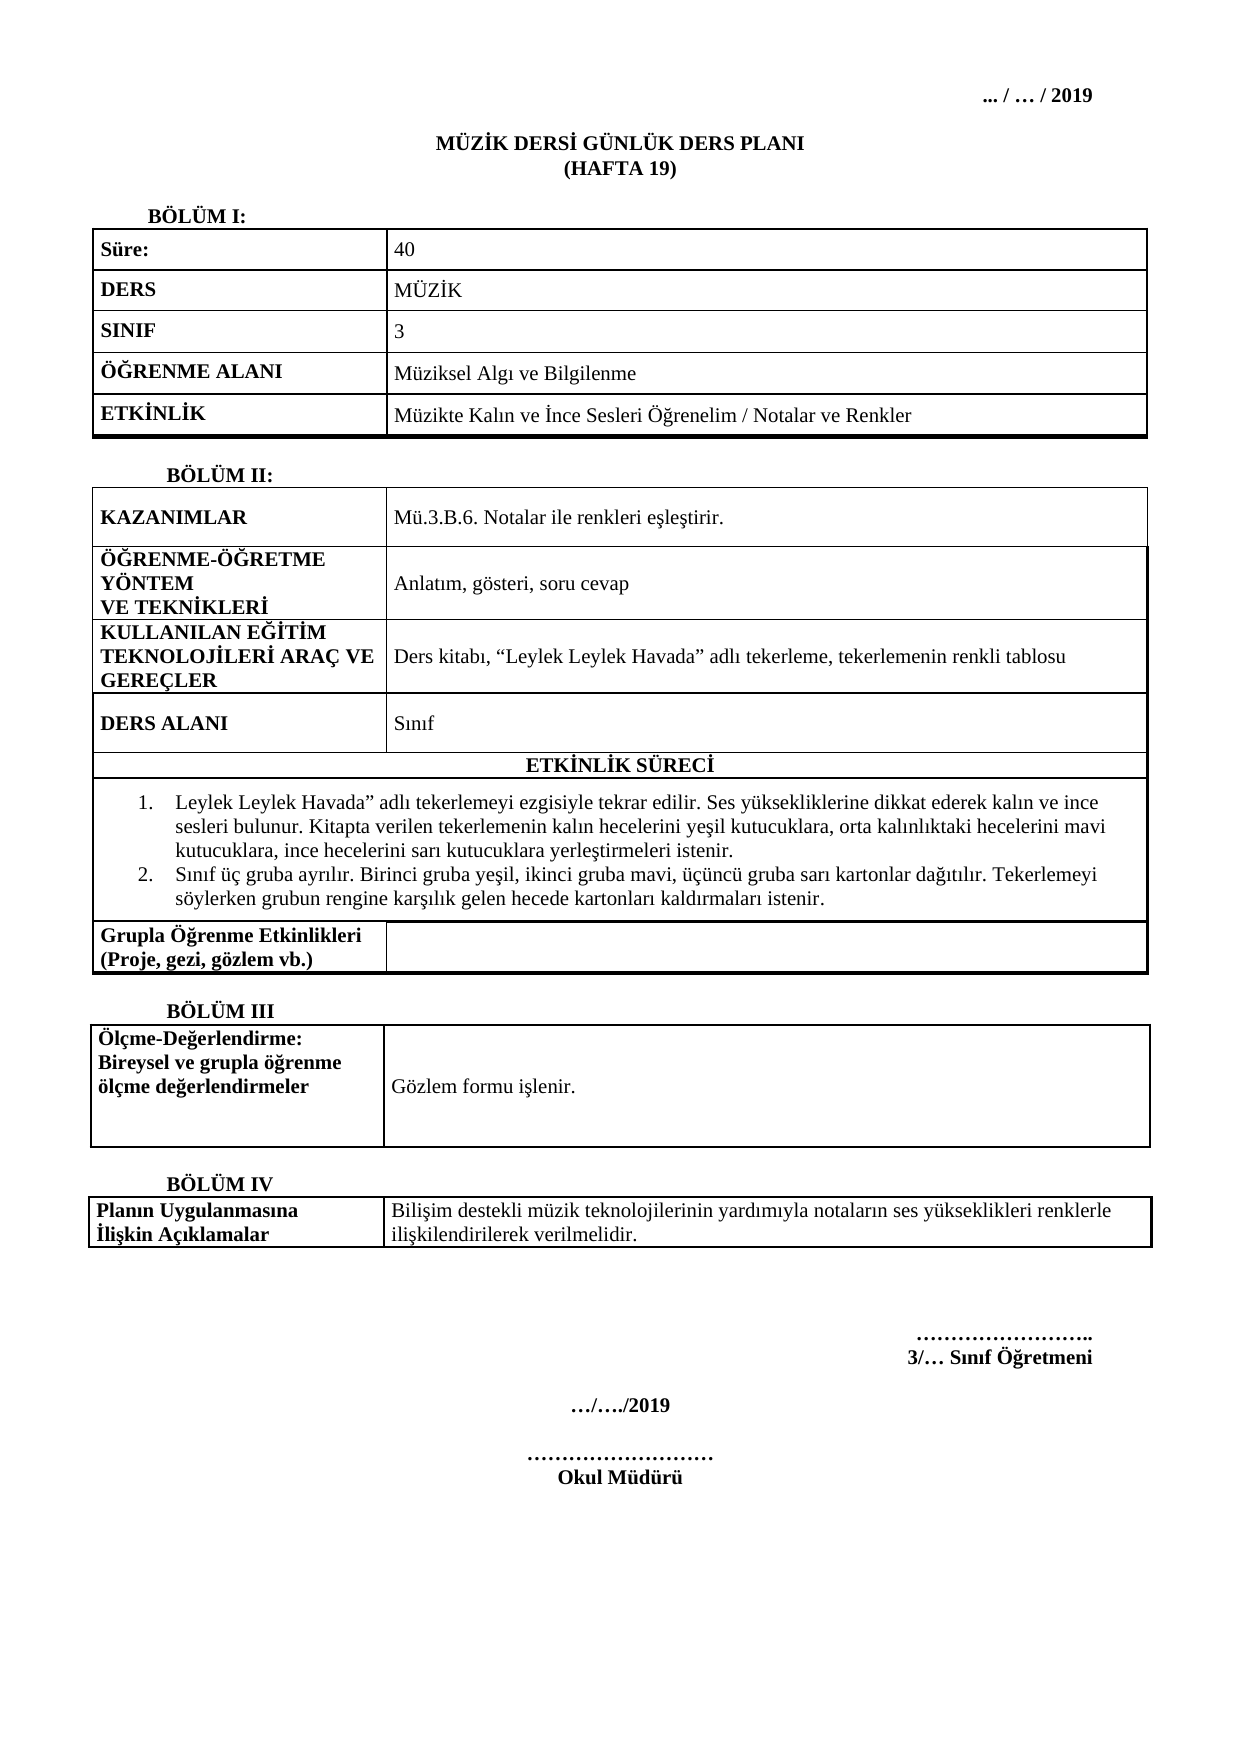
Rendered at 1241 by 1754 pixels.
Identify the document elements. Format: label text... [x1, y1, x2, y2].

table_cell 3 [388, 311, 1146, 352]
text MÜZİK DERSİ GÜNLÜK DERS PLANI [148, 131, 1093, 155]
table_header 40 [388, 230, 1146, 269]
text 3/… Sınıf Öğretmeni [148, 1344, 1093, 1369]
text BÖLÜM II: [148, 463, 1093, 487]
table_cell Grupla Öğrenme Etkinlikleri (Proje, gezi, gözlem vb.) [94, 922, 386, 971]
table_header Bilişim destekli müzik teknolojilerinin yardımıyla notaların ses yükseklikleri renklerle ilişkilendirilerek verilmelidir. [385, 1198, 1150, 1246]
table_cell Sınıf [387, 694, 1146, 752]
subtitle BÖLÜM III [148, 999, 1093, 1023]
table_cell Leylek Leylek Havada” adlı tekerlemeyi ezgisiyle tekrar edilir. Ses yüksekliklerine dikkat ederek kalın ve ince sesleri bulunur. Kitapta verilen tekerlemenin kalın hecelerini yeşil kutucuklara, orta kalınlıktaki hecelerini mavi kutucuklara, ince hecelerini sarı kutucuklara yerleştirmeleri istenir. Sınıf üç gruba ayrılır. Birinci gruba yeşil, ikinci gruba mavi, üçüncü gruba sarı kartonlar dağıtılır. Tekerlemeyi söylerken grubun rengine karşılık gelen hecede kartonları kaldırmaları istenir. [94, 779, 1146, 920]
text Okul Müdürü [148, 1465, 1093, 1489]
table_header Ölçme-Değerlendirme: Bireysel ve grupla öğrenme ölçme değerlendirmeler [92, 1026, 383, 1146]
table_cell KULLANILAN EĞİTİM TEKNOLOJİLERİ ARAÇ VE GEREÇLER [93, 620, 386, 692]
table_cell DERS [94, 271, 386, 310]
table_cell [387, 923, 1146, 971]
table_header Süre: [94, 230, 386, 269]
table_cell ETKİNLİK [94, 395, 386, 434]
table_cell ETKİNLİK SÜRECİ [94, 753, 1146, 777]
text …/…./2019 [148, 1393, 1093, 1417]
table_header Gözlem formu işlenir. [385, 1026, 1149, 1146]
table_cell Anlatım, gösteri, soru cevap [387, 547, 1146, 619]
table_cell ÖĞRENME ALANI [94, 353, 386, 393]
text …………………….. [148, 1321, 1093, 1344]
table_cell MÜZİK [388, 271, 1146, 310]
table_cell ÖĞRENME-ÖĞRETME YÖNTEM VE TEKNİKLERİ [93, 547, 386, 619]
table_cell Müziksel Algı ve Bilgilenme [388, 353, 1146, 393]
table_cell Müzikte Kalın ve İnce Sesleri Öğrenelim / Notalar ve Renkler [388, 395, 1146, 434]
table_cell Ders kitabı, “Leylek Leylek Havada” adlı tekerleme, tekerlemenin renkli tablosu [387, 620, 1146, 692]
table_header Planın Uygulanmasına İlişkin Açıklamalar [90, 1198, 383, 1246]
table_cell SINIF [94, 311, 386, 352]
text ... / … / 2019 [148, 83, 1093, 107]
table_cell DERS ALANI [94, 694, 386, 752]
table_header Mü.3.B.6. Notalar ile renkleri eşleştirir. [387, 488, 1147, 546]
text ……………………… [148, 1441, 1093, 1465]
text (HAFTA 19) [148, 155, 1093, 179]
subtitle BÖLÜM IV [148, 1172, 1093, 1196]
text BÖLÜM I: [148, 203, 1093, 228]
table_header KAZANIMLAR [93, 488, 386, 546]
